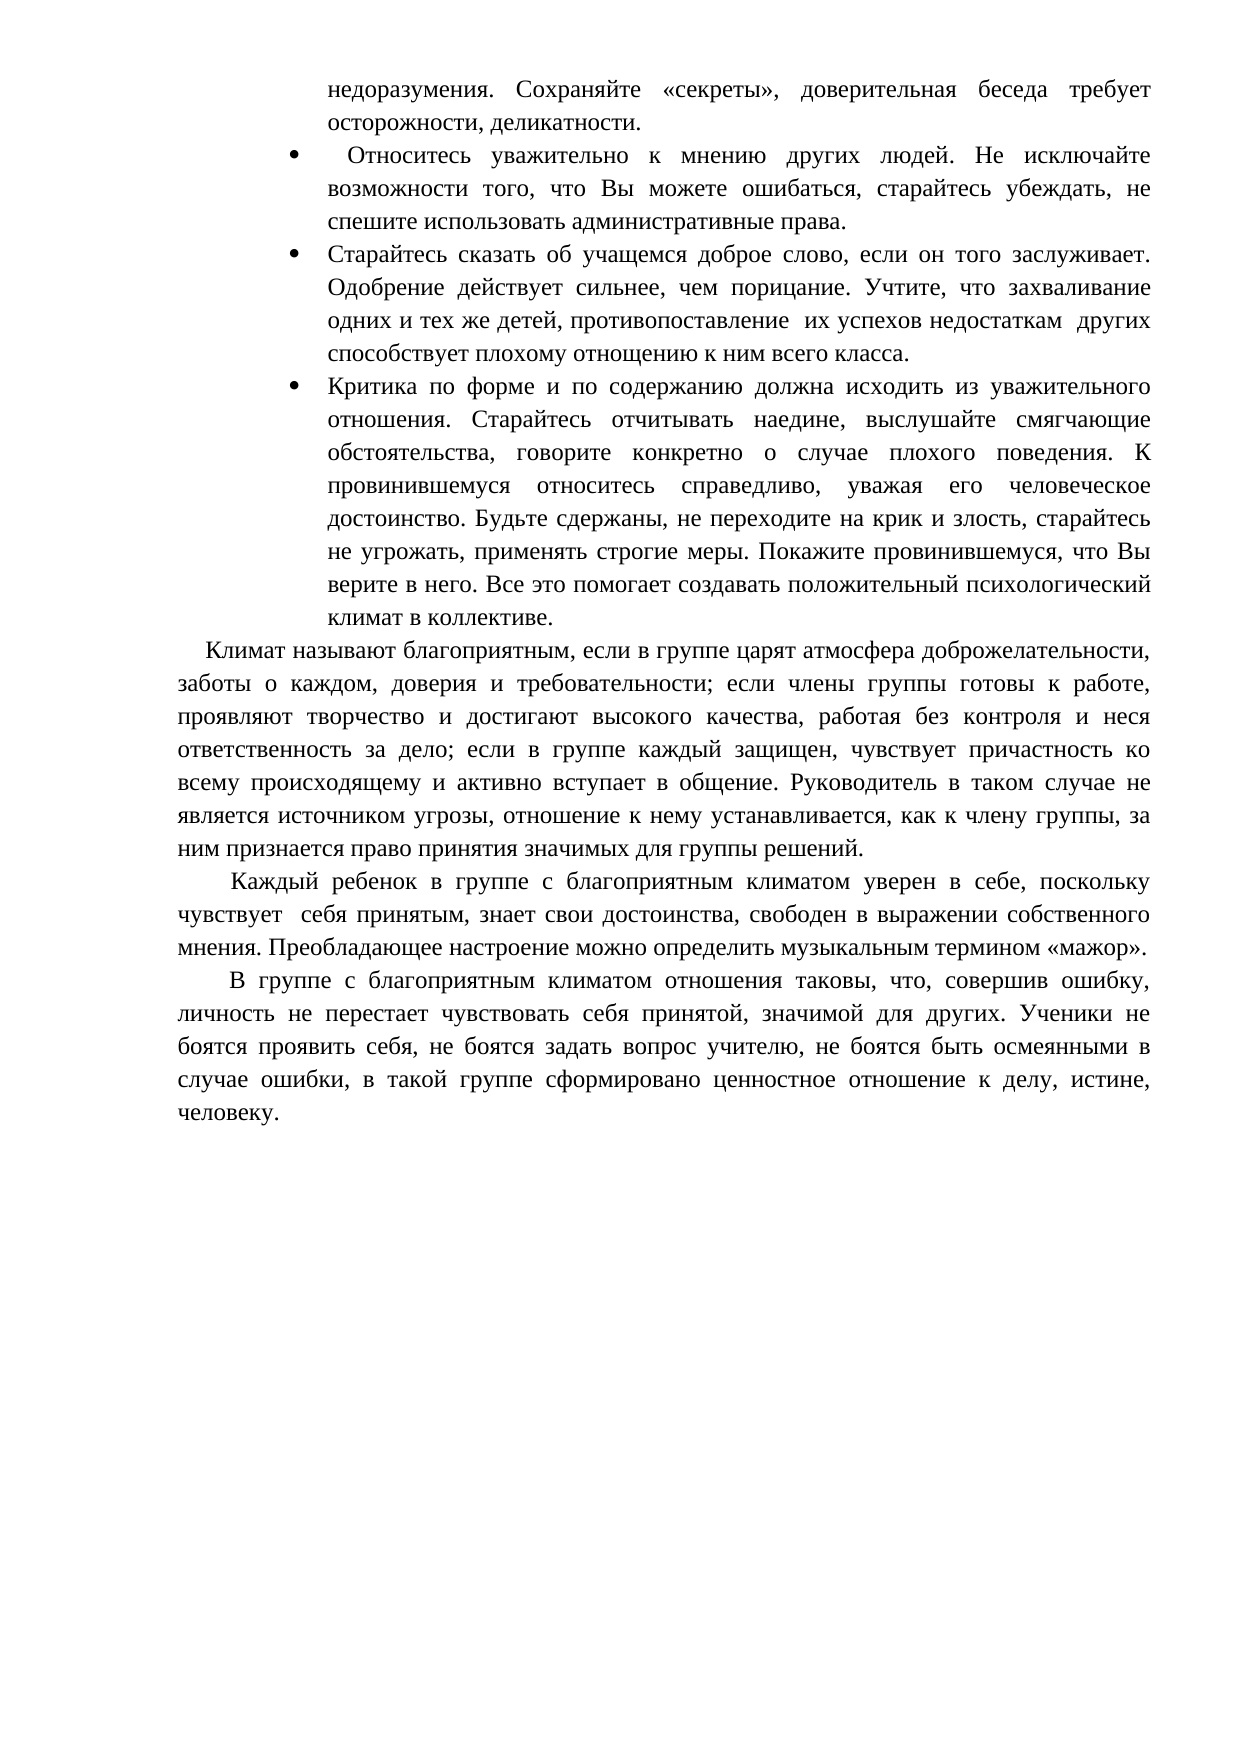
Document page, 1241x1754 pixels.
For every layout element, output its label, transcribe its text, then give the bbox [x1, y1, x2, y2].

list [290, 74, 1152, 136]
list Критика по форме и по содержанию должна исходить из уважительного отношения. Старайтесь отчитывать наедине, выслушайте смягчающие обстоятельства, говорите конкретно о случае плохого поведения. К провинившемуся относитесь справедливо, уважая его человеческое достоинство. Будьте сдержаны, не переходите на крик и злость, старайтесь не угрожать, применять строгие меры. Покажите провинившемуся, что Вы верите в него. Все это помогает создавать положительный психологический климат в коллективе. [290, 371, 1152, 631]
list Климат называют благоприятным, если в группе царят атмосфера доброжелательности, заботы о каждом, доверия и требовательности; если члены группы готовы к работе, проявляют творчество и достигают высокого качества, работая без контроля и неся ответственность за дело; если в группе каждый защищен, чувствует причастность ко всему происходящему и активно вступает в общение. Руководитель в таком случае не является источником угрозы, отношение к нему устанавливается, как к члену группы, за ним признается право принятия значимых для группы решений. [177, 635, 1152, 862]
list Относитесь уважительно к мнению других людей. Не исключайте возможности того, что Вы можете ошибаться, старайтесь убеждать, не спешите использовать административные права. [290, 140, 1152, 235]
list В группе с благоприятным климатом отношения таковы, что, совершив ошибку, личность не перестает чувствовать себя принятой, значимой для других. Ученики не боятся проявить себя, не боятся задать вопрос учителю, не боятся быть осмеянными в случае ошибки, в такой группе сформировано ценностное отношение к делу, истине, человеку. [177, 965, 1152, 1126]
list Каждый ребенок в группе с благоприятным климатом уверен в себе, поскольку чувствует себя принятым, знает свои достоинства, свободен в выражении собственного мнения. Преобладающее настроение можно определить музыкальным термином «мажор». [177, 866, 1152, 961]
list Старайтесь сказать об учащемся доброе слово, если он того заслуживает. Одобрение действует сильнее, чем порицание. Учтите, что захваливание одних и тех же детей, противопоставление их успехов недостаткам других способствует плохому отнощению к ним всего класса. [290, 239, 1152, 367]
